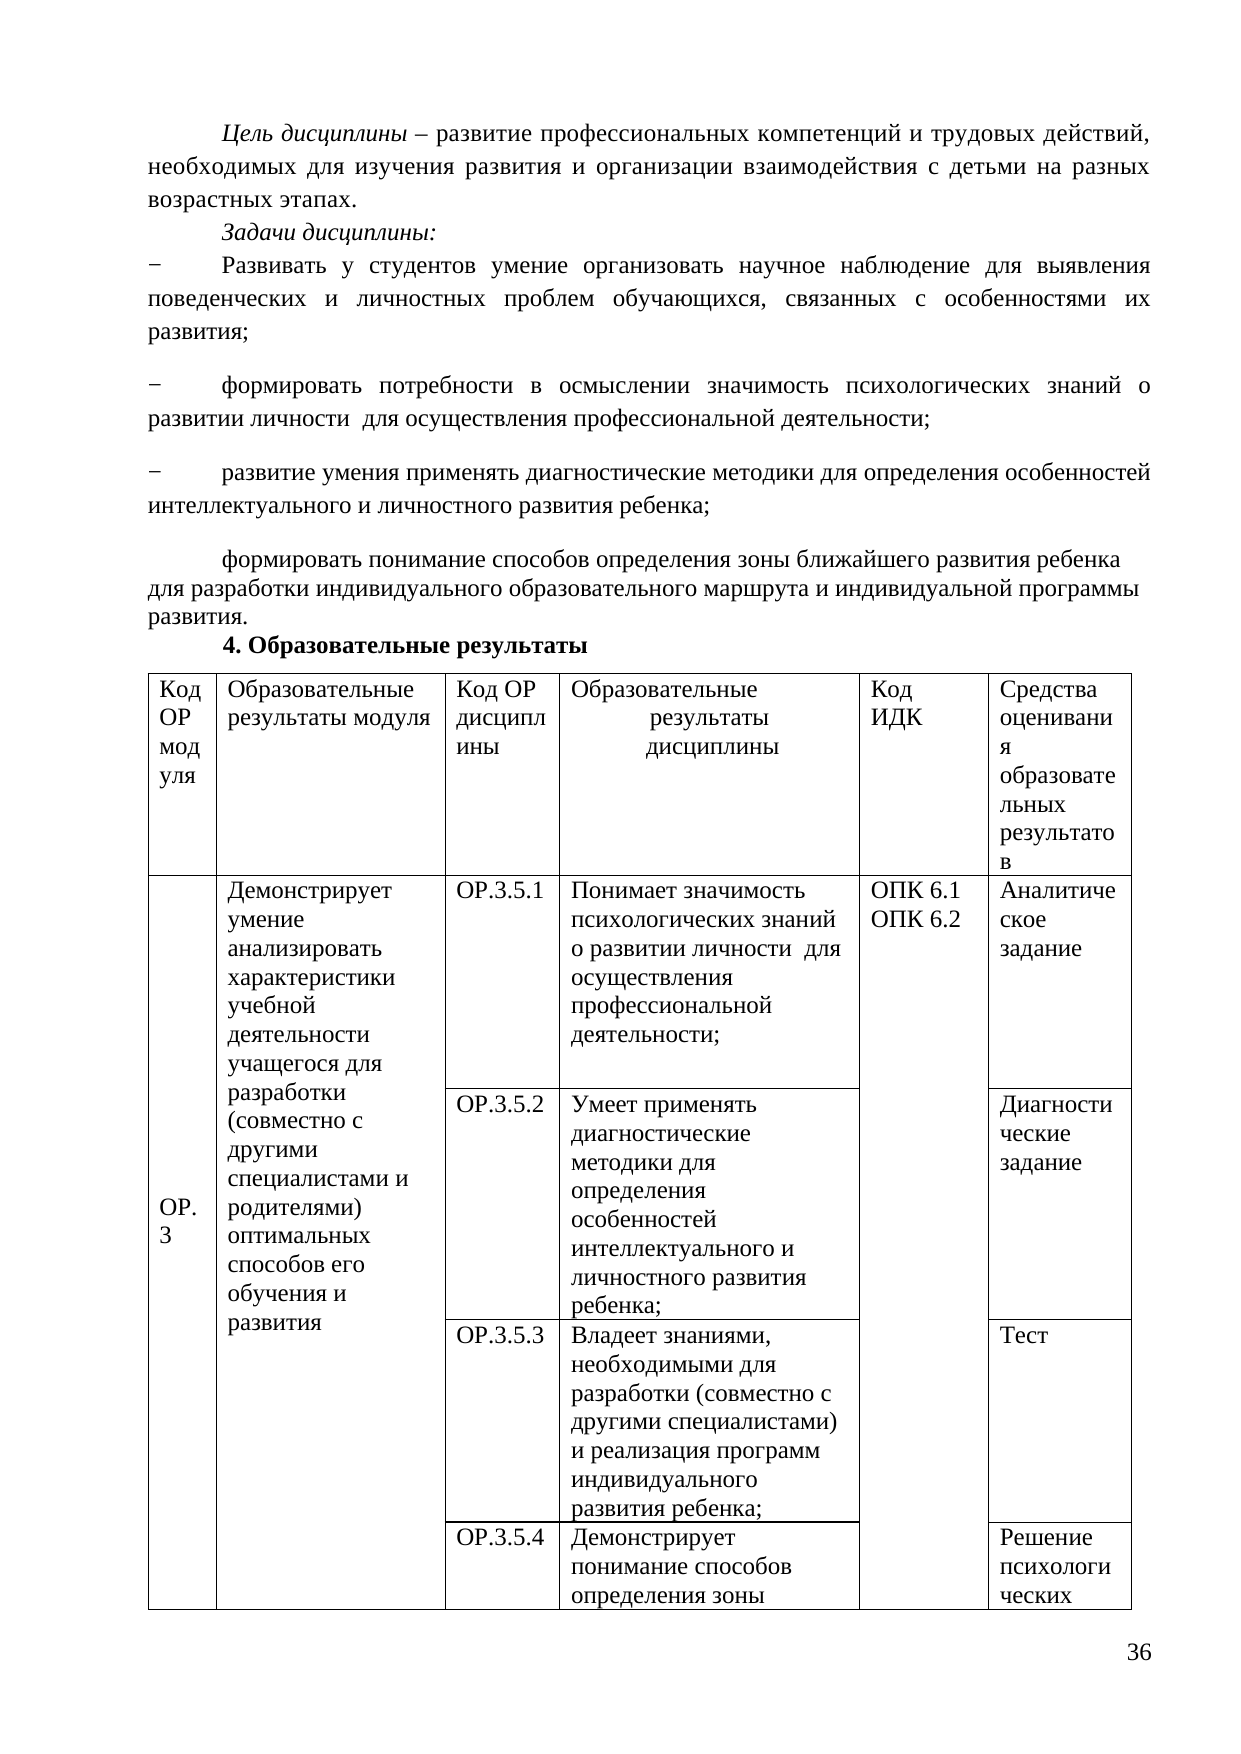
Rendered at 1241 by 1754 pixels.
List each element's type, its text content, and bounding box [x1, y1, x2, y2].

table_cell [989, 1523, 1131, 1609]
table_cell Тест [989, 1320, 1131, 1521]
table_header Образовательные результаты дисциплины [560, 674, 859, 875]
list формировать потребности в осмыслении значимость психологических знаний о развитии личности для осуществления профессиональной деятельности; [148, 370, 1152, 432]
table_header Образовательные результаты модуля [217, 674, 445, 875]
table_header Код ИДК [860, 674, 988, 875]
table_cell Понимает значимость психологических знаний о развитии личности для осуществления профессиональной деятельности; [560, 876, 859, 1088]
list Развивать у студентов умение организовать научное наблюдение для выявления поведенческих и личностных проблем обучающихся, связанных с особенностями их развития; [148, 250, 1152, 345]
table_cell Аналитическое задание [989, 876, 1131, 1088]
table_cell ОР.3.5.1 [446, 876, 559, 1088]
table_cell ОР.3.5.2 [446, 1089, 559, 1319]
text формировать понимание способов определения зоны ближайшего развития ребенка для разработки индивидуального образовательного маршрута и индивидуальной программы развития. [148, 544, 1152, 630]
text 4. Образовательные результаты [223, 630, 1152, 659]
table_cell ОР.3.5.4 [446, 1523, 559, 1609]
table_cell Владеет знаниями, необходимыми для разработки (совместно с другими специалистами) и реализация программ индивидуального развития ребенка; [560, 1320, 859, 1521]
table_cell Умеет применять диагностические методики для определения особенностей интеллектуального и личностного развития ребенка; [560, 1089, 859, 1319]
table_cell ОПК 6.1 ОПК 6.2 [860, 876, 988, 1609]
table_header Средства оценивания образовательных результатов [989, 674, 1131, 875]
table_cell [560, 1523, 859, 1609]
text Задачи дисциплины: [148, 217, 1152, 246]
table_header Код ОР дисциплины [446, 674, 559, 875]
table_cell ОР.3 [149, 876, 216, 1609]
list развитие умения применять диагностические методики для определения особенностей интеллектуального и личностного развития ребенка; [148, 457, 1152, 519]
table_cell ОР.3.5.3 [446, 1320, 559, 1521]
table_cell Демонстрирует умение анализировать характеристики учебной деятельности учащегося для разработки (совместно с другими специалистами и родителями) оптимальных способов его обучения и развития [217, 876, 445, 1609]
table_header Код ОР модуля [149, 674, 216, 875]
text Цель дисциплины – развитие профессиональных компетенций и трудовых действий, необходимых для изучения развития и организации взаимодействия с детьми на разных возрастных этапах. [148, 118, 1152, 213]
table_cell Диагностические задание [989, 1089, 1131, 1319]
